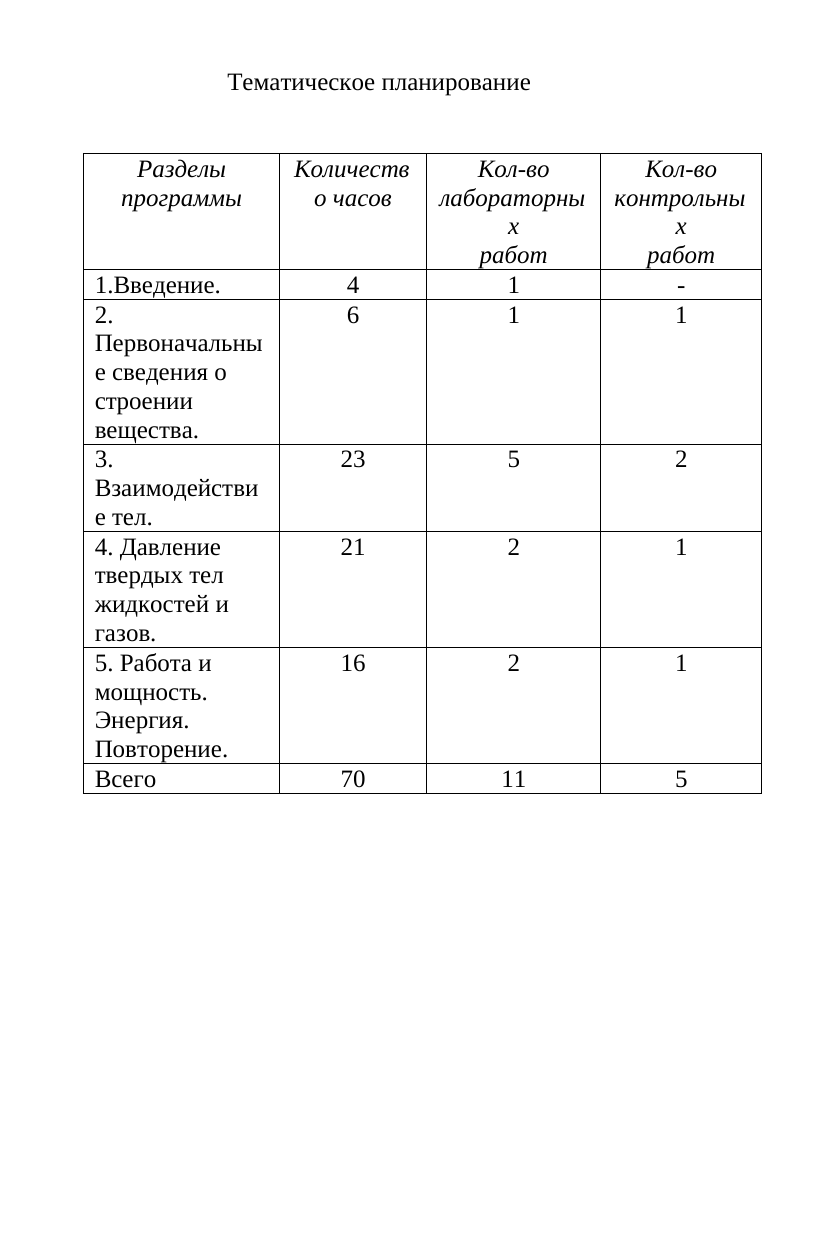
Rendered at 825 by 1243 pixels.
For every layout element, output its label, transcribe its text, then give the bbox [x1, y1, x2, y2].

table_cell 1 [601, 300, 761, 443]
text Тематическое планирование [64, 67, 750, 95]
table_cell 2 [427, 532, 600, 647]
table_cell 1 [427, 300, 600, 443]
table_header Кол-во контрольных работ [601, 154, 761, 269]
table_cell 1.Введение. [84, 270, 279, 299]
table_cell 2 [601, 445, 761, 531]
table_cell 6 [280, 300, 426, 443]
table_cell - [601, 270, 761, 299]
table_cell 1 [601, 648, 761, 763]
table_cell 5 [601, 764, 761, 793]
table_cell 70 [280, 764, 426, 793]
table_header Кол-во лабораторных работ [427, 154, 600, 269]
table_cell 21 [280, 532, 426, 647]
table_cell 2 [427, 648, 600, 763]
table_cell 1 [601, 532, 761, 647]
table_cell 23 [280, 445, 426, 531]
table_cell 1 [427, 270, 600, 299]
table_cell 4 [280, 270, 426, 299]
table_header Количество часов [280, 154, 426, 269]
table_cell Всего [84, 764, 279, 793]
table_cell 3. Взаимодействие тел. [84, 445, 279, 531]
table_cell 2. Первоначальные сведения о строении вещества. [84, 300, 279, 443]
table_cell 5. Работа и мощность. Энергия. Повторение. [84, 648, 279, 763]
table_cell 11 [427, 764, 600, 793]
table_cell 16 [280, 648, 426, 763]
table_header Разделы программы [84, 154, 279, 269]
table_cell 4. Давление твердых тел жидкостей и газов. [84, 532, 279, 647]
table_cell 5 [427, 445, 600, 531]
